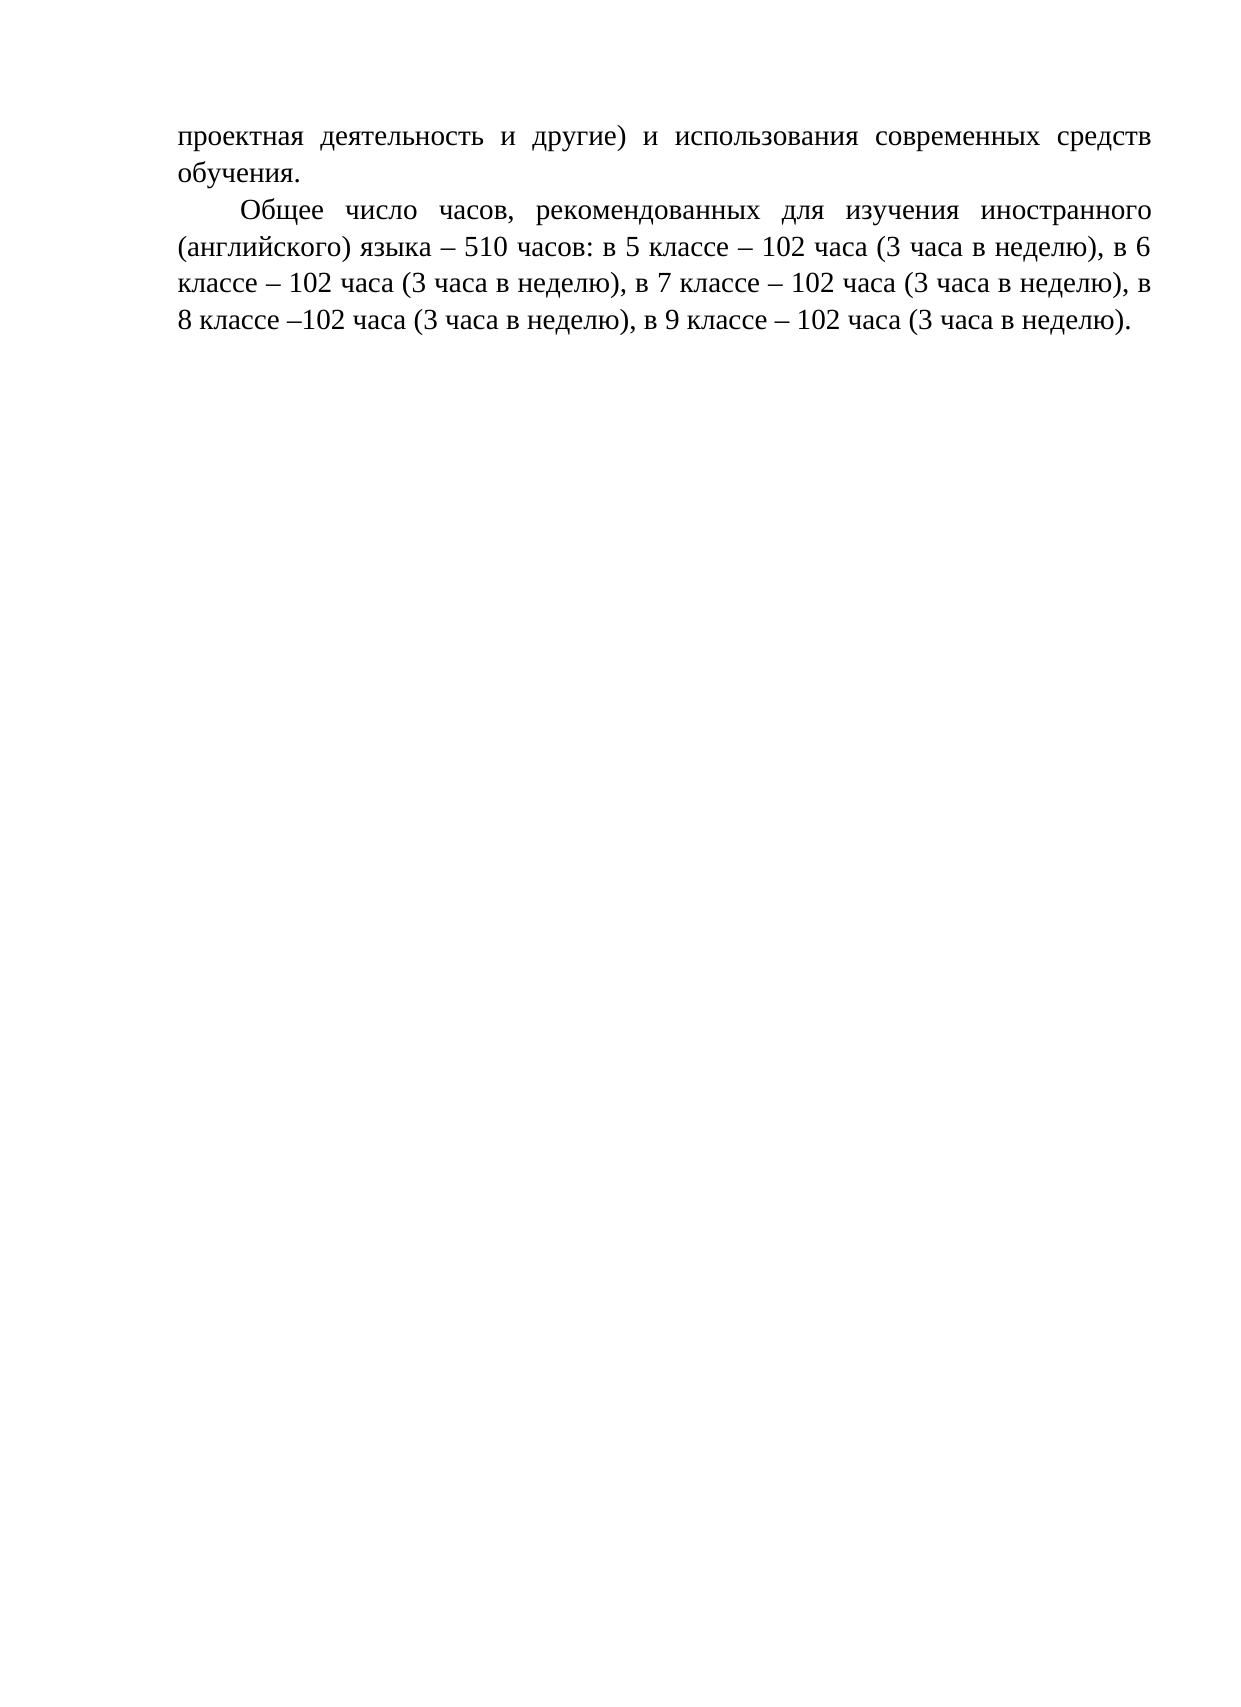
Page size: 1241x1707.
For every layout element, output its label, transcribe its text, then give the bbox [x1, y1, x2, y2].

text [177, 118, 1152, 188]
text ‌Общее число часов, рекомендованных для изучения иностранного (английского) языка – 510 часов: в 5 классе – 102 часа (3 часа в неделю), в 6 классе – 102 часа (3 часа в неделю), в 7 классе – 102 часа (3 часа в неделю), в 8 классе –102 часа (3 часа в неделю), в 9 классе – 102 часа (3 часа в неделю).‌ [177, 192, 1152, 336]
